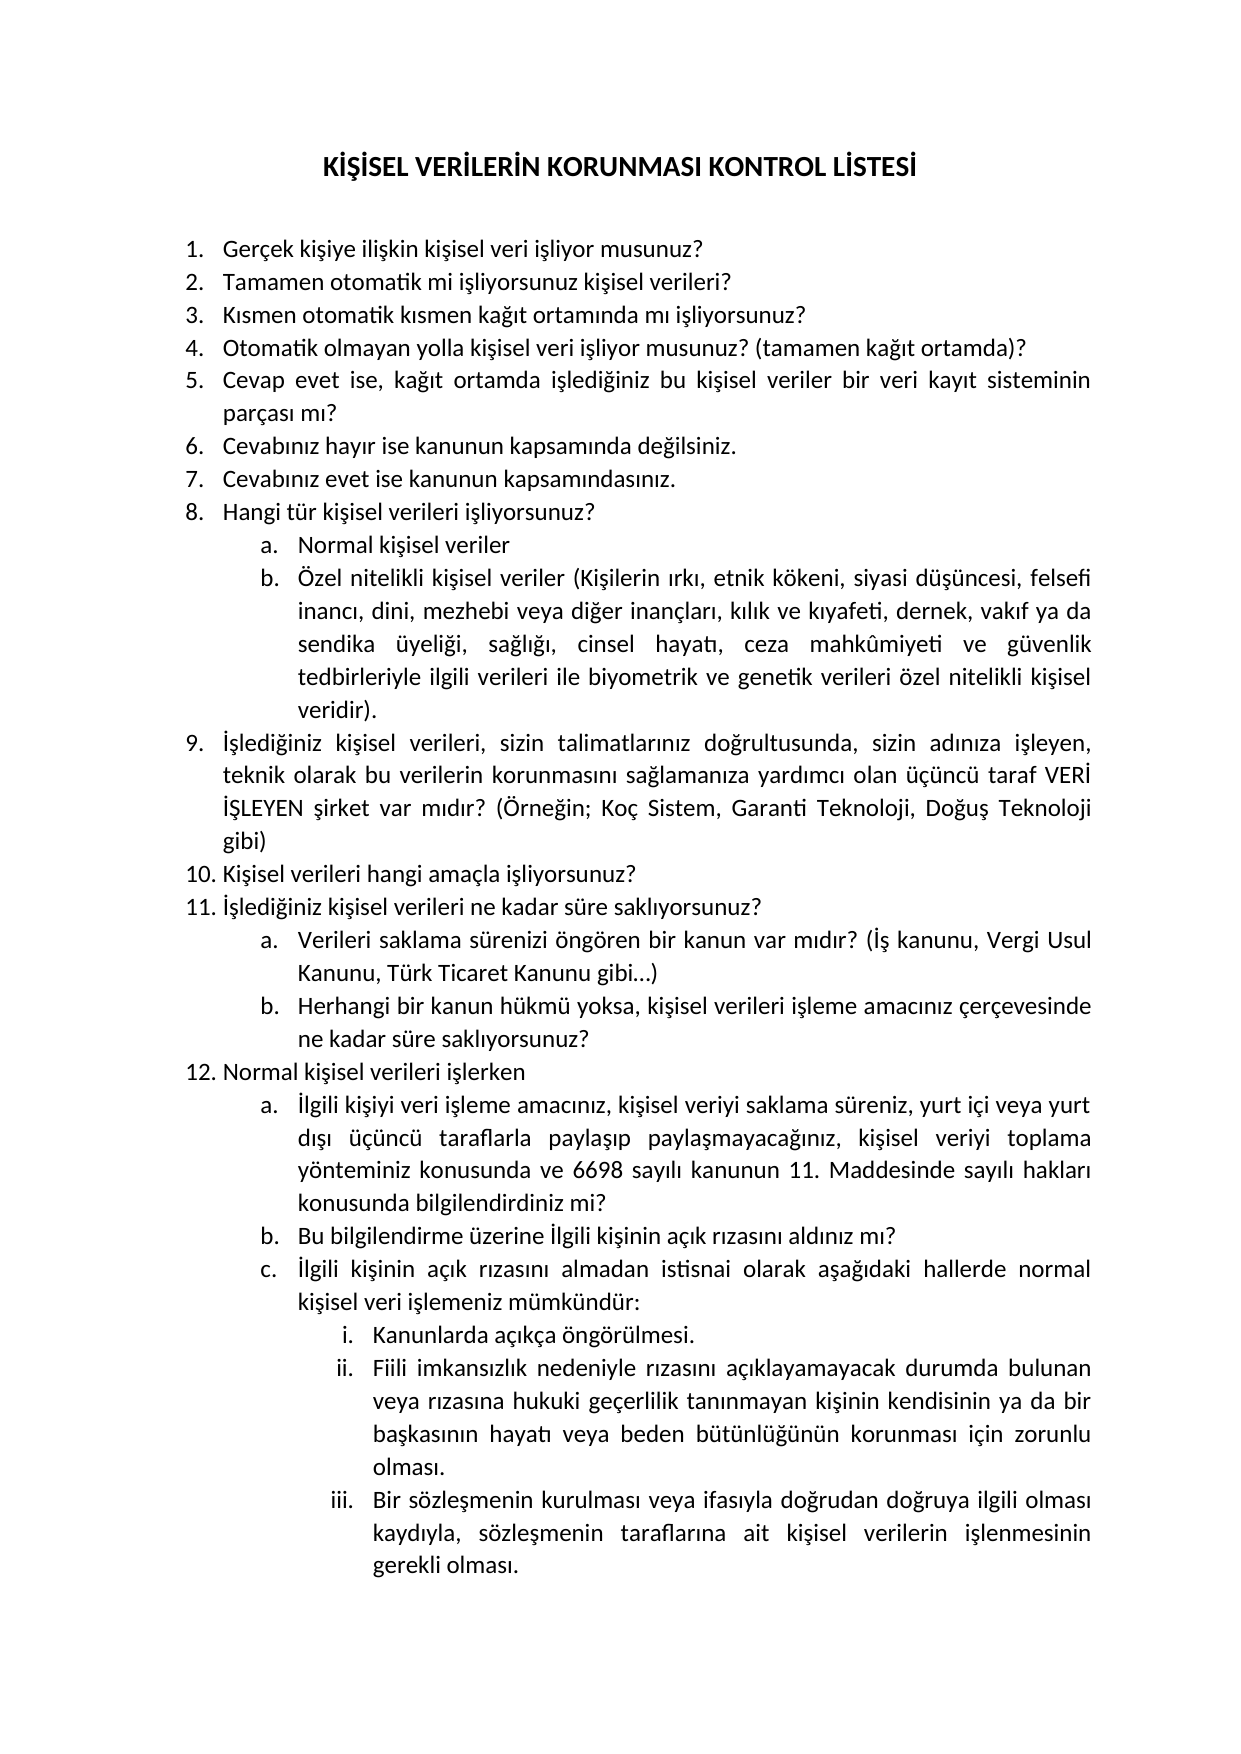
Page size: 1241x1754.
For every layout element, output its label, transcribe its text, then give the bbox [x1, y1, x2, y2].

list Fiili imkansızlık nedeniyle rızasını açıklayamayacak durumda bulunan veya rızasına hukuki geçerlilik tanınmayan kişinin kendisinin ya da bir başkasının hayatı veya beden bütünlüğünün korunması için zorunlu olması. [354, 1352, 1093, 1481]
list İşlediğiniz kişisel verileri, sizin talimatlarınız doğrultusunda, sizin adınıza işleyen, teknik olarak bu verilerin korunmasını sağlamanıza yardımcı olan üçüncü taraf VERİ İŞLEYEN şirket var mıdır? (Örneğin; Koç Sistem, Garanti Teknoloji, Doğuş Teknoloji gibi) [185, 727, 1093, 856]
list Kanunlarda açıkça öngörülmesi. [354, 1319, 1093, 1350]
list Cevabınız hayır ise kanunun kapsamında değilsiniz. [185, 430, 1093, 461]
text KİŞİSEL VERİLERİN KORUNMASI KONTROL LİSTESİ [148, 148, 1093, 183]
list Cevap evet ise, kağıt ortamda işlediğiniz bu kişisel veriler bir veri kayıt sisteminin parçası mı? [185, 364, 1093, 428]
list Bir sözleşmenin kurulması veya ifasıyla doğrudan doğruya ilgili olması kaydıyla, sözleşmenin taraflarına ait kişisel verilerin işlenmesinin gerekli olması. [354, 1484, 1093, 1580]
list Kişisel verileri hangi amaçla işliyorsunuz? [185, 858, 1093, 889]
list Özel nitelikli kişisel veriler (Kişilerin ırkı, etnik kökeni, siyasi düşüncesi, felsefi inancı, dini, mezhebi veya diğer inançları, kılık ve kıyafeti, dernek, vakıf ya da sendika üyeliği, sağlığı, cinsel hayatı, ceza mahkûmiyeti ve güvenlik tedbirleriyle ilgili verileri ile biyometrik ve genetik verileri özel nitelikli kişisel veridir). [260, 562, 1093, 724]
list Gerçek kişiye ilişkin kişisel veri işliyor musunuz? [185, 233, 1093, 263]
list Kısmen otomatik kısmen kağıt ortamında mı işliyorsunuz? [185, 299, 1093, 329]
list Normal kişisel verileri işlerken [185, 1056, 1093, 1086]
list Tamamen otomatik mi işliyorsunuz kişisel verileri? [185, 266, 1093, 296]
list Otomatik olmayan yolla kişisel veri işliyor musunuz? (tamamen kağıt ortamda)? [185, 332, 1093, 362]
list Hangi tür kişisel verileri işliyorsunuz? [185, 496, 1093, 527]
list Herhangi bir kanun hükmü yoksa, kişisel verileri işleme amacınız çerçevesinde ne kadar süre saklıyorsunuz? [260, 990, 1093, 1053]
list Cevabınız evet ise kanunun kapsamındasınız. [185, 463, 1093, 494]
list İşlediğiniz kişisel verileri ne kadar süre saklıyorsunuz? [185, 891, 1093, 922]
list Normal kişisel veriler [260, 529, 1093, 560]
list Verileri saklama sürenizi öngören bir kanun var mıdır? (İş kanunu, Vergi Usul Kanunu, Türk Ticaret Kanunu gibi…) [260, 924, 1093, 988]
list İlgili kişinin açık rızasını almadan istisnai olarak aşağıdaki hallerde normal kişisel veri işlemeniz mümkündür: [260, 1253, 1093, 1317]
list Bu bilgilendirme üzerine İlgili kişinin açık rızasını aldınız mı? [260, 1220, 1093, 1251]
list İlgili kişiyi veri işleme amacınız, kişisel veriyi saklama süreniz, yurt içi veya yurt dışı üçüncü taraflarla paylaşıp paylaşmayacağınız, kişisel veriyi toplama yönteminiz konusunda ve 6698 sayılı kanunun 11. Maddesinde sayılı hakları konusunda bilgilendirdiniz mi? [260, 1089, 1093, 1218]
